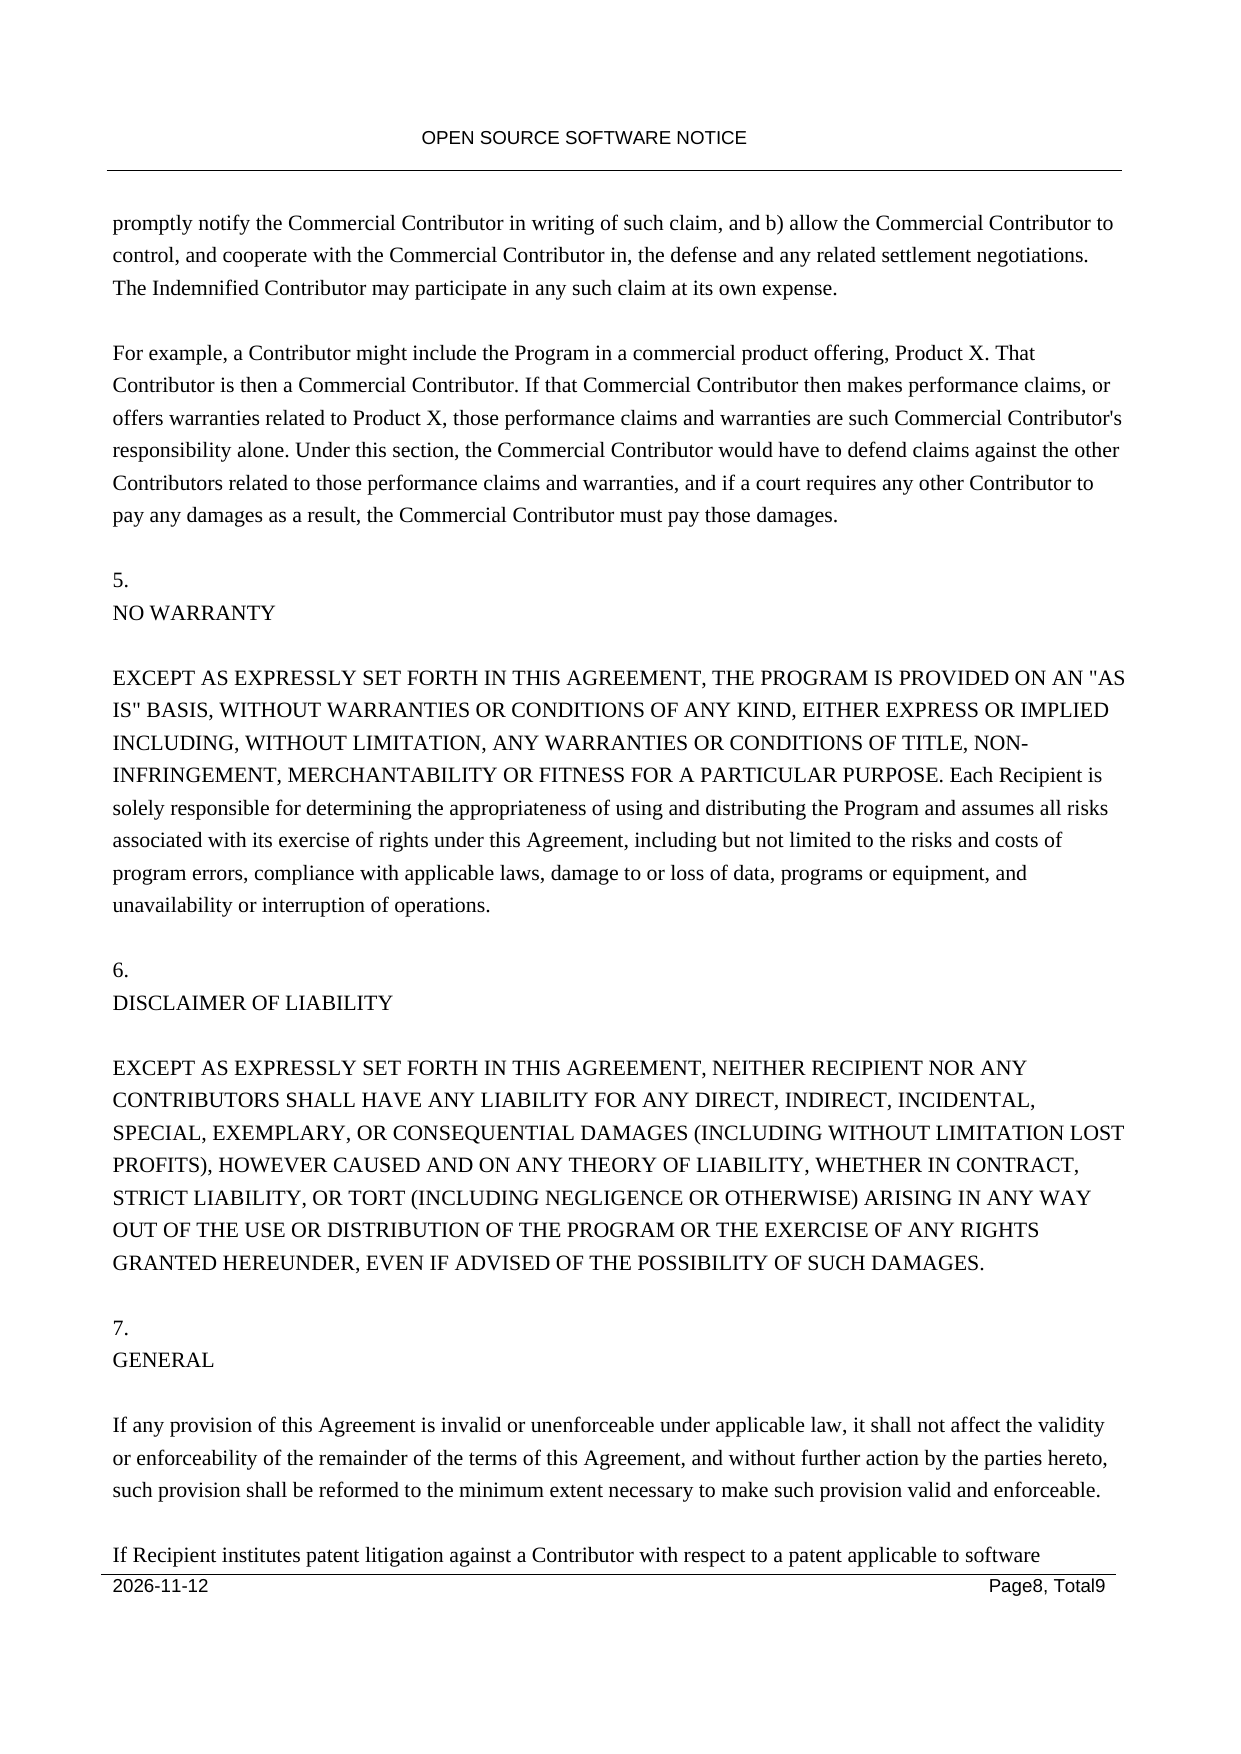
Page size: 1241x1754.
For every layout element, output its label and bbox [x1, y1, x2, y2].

text [112, 206, 1128, 1571]
